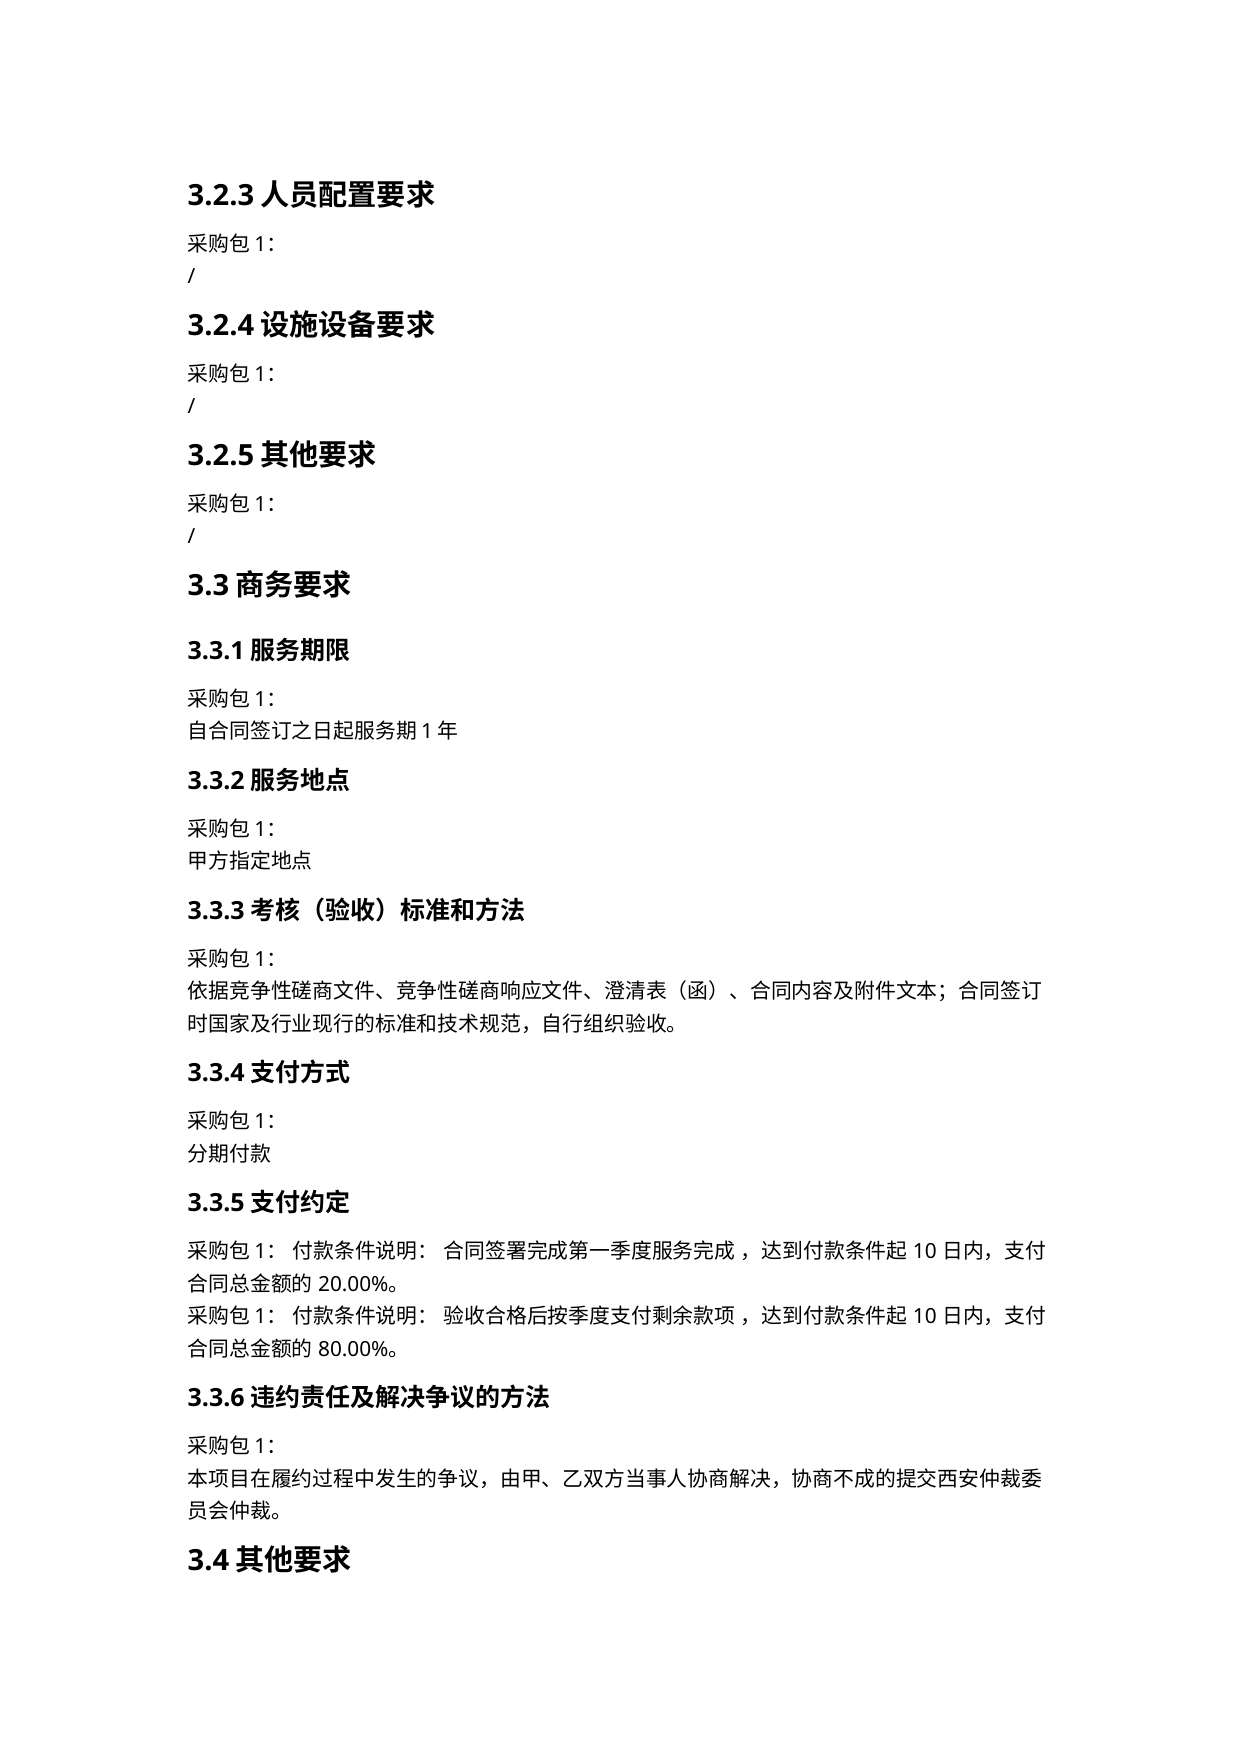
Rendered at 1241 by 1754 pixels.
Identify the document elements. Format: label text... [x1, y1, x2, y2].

text 采购包1： 付款条件说明： 合同签署完成第一季度服务完成 ，达到付款条件起 10 日内，支付合同总金额的 20.00%。 [187, 1234, 1053, 1299]
text 3.3.4支付方式 [187, 1039, 1053, 1104]
text 3.2.3人员配置要求 [187, 162, 1053, 227]
text 分期付款 [187, 1137, 1053, 1169]
text 采购包1： [187, 1104, 1053, 1137]
text 3.3.5支付约定 [187, 1169, 1053, 1234]
text 采购包1： [187, 487, 1053, 519]
text 3.3.3考核（验收）标准和方法 [187, 877, 1053, 942]
text / [187, 519, 1053, 552]
text 自合同签订之日起服务期1年 [187, 714, 1053, 747]
text 甲方指定地点 [187, 844, 1053, 877]
text 采购包1： 付款条件说明： 验收合格后按季度支付剩余款项 ，达到付款条件起 10 日内，支付合同总金额的 80.00%。 [187, 1299, 1053, 1364]
text 3.3.6违约责任及解决争议的方法 [187, 1364, 1053, 1429]
text / [187, 389, 1053, 422]
text 采购包1： [187, 942, 1053, 974]
text 本项目在履约过程中发生的争议，由甲、乙双方当事人协商解决，协商不成的提交西安仲裁委员会仲裁。 [187, 1462, 1053, 1527]
text 3.2.4设施设备要求 [187, 292, 1053, 357]
text 采购包1： [187, 357, 1053, 389]
text 采购包1： [187, 812, 1053, 844]
text 3.4其他要求 [187, 1527, 1053, 1592]
text 3.3商务要求 [187, 552, 1053, 617]
text 采购包1： [187, 227, 1053, 259]
text 3.3.2服务地点 [187, 747, 1053, 812]
text 依据竞争性磋商文件、竞争性磋商响应文件、澄清表（函）、合同内容及附件文本；合同签订时国家及行业现行的标准和技术规范，自行组织验收。 [187, 974, 1053, 1039]
text 采购包1： [187, 682, 1053, 714]
text / [187, 259, 1053, 292]
text 采购包1： [187, 1429, 1053, 1462]
text 3.2.5其他要求 [187, 422, 1053, 487]
text 3.3.1服务期限 [187, 617, 1053, 682]
